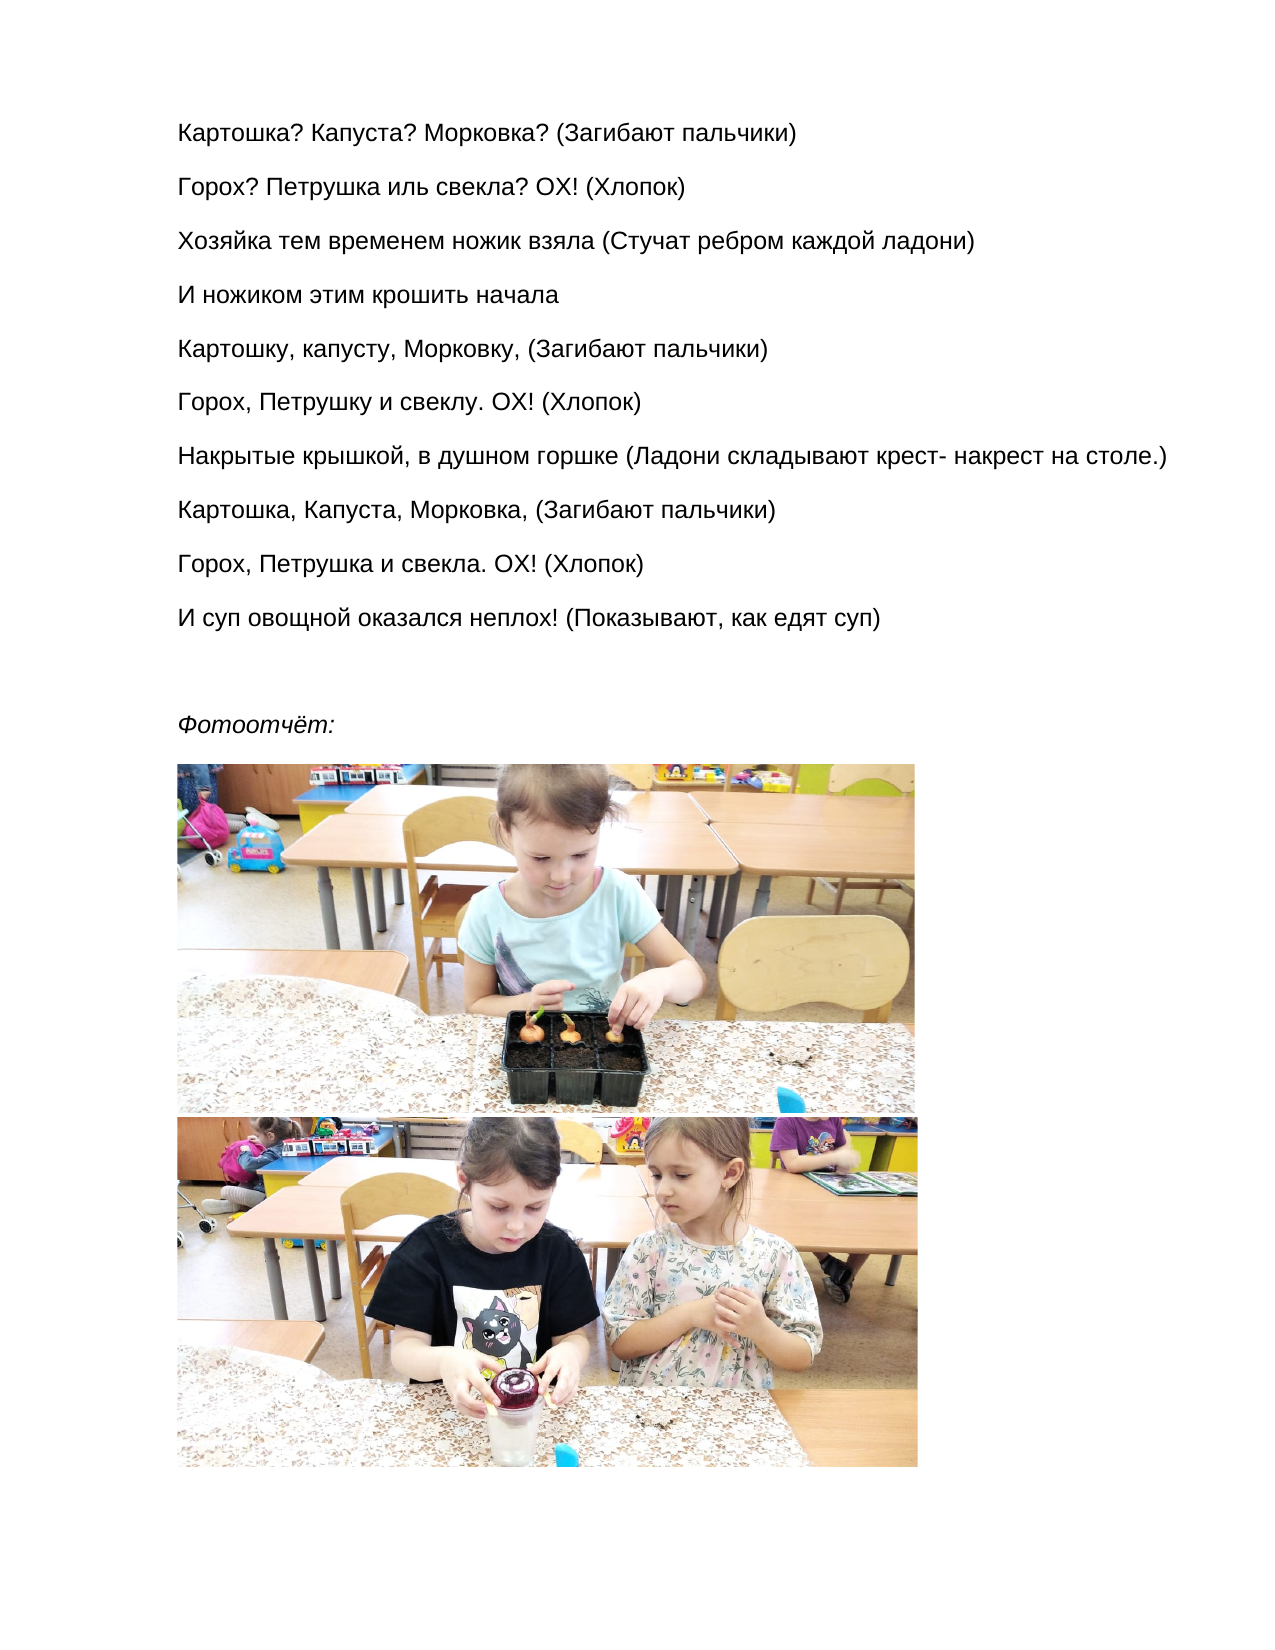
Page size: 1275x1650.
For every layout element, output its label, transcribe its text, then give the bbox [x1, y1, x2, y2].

text Фотоотчёт: [177, 711, 1186, 739]
picture [177, 764, 915, 1113]
text Горох, Петрушка и свекла. ОХ! (Хлопок) [177, 549, 1186, 578]
text И суп овощной оказался неплох! (Показывают, как едят суп) [177, 603, 1186, 632]
text Хозяйка тем временем ножик взяла (Стучат ребром каждой ладони) [177, 226, 1186, 254]
text Горох? Петрушка иль свекла? ОХ! (Хлопок) [177, 172, 1186, 201]
text Картошку, капусту, Морковку, (Загибают пальчики) [177, 333, 1186, 362]
text И ножиком этим крошить начала [177, 280, 1186, 308]
text Накрытые крышкой, в душном горшке (Ладони складывают крест- накрест на столе.) [177, 441, 1186, 470]
text Картошка, Капуста, Морковка, (Загибают пальчики) [177, 495, 1186, 524]
text Картошка? Капуста? Морковка? (Загибают пальчики) [177, 118, 1186, 147]
text Горох, Петрушку и свеклу. ОХ! (Хлопок) [177, 387, 1186, 416]
picture [177, 1117, 918, 1467]
